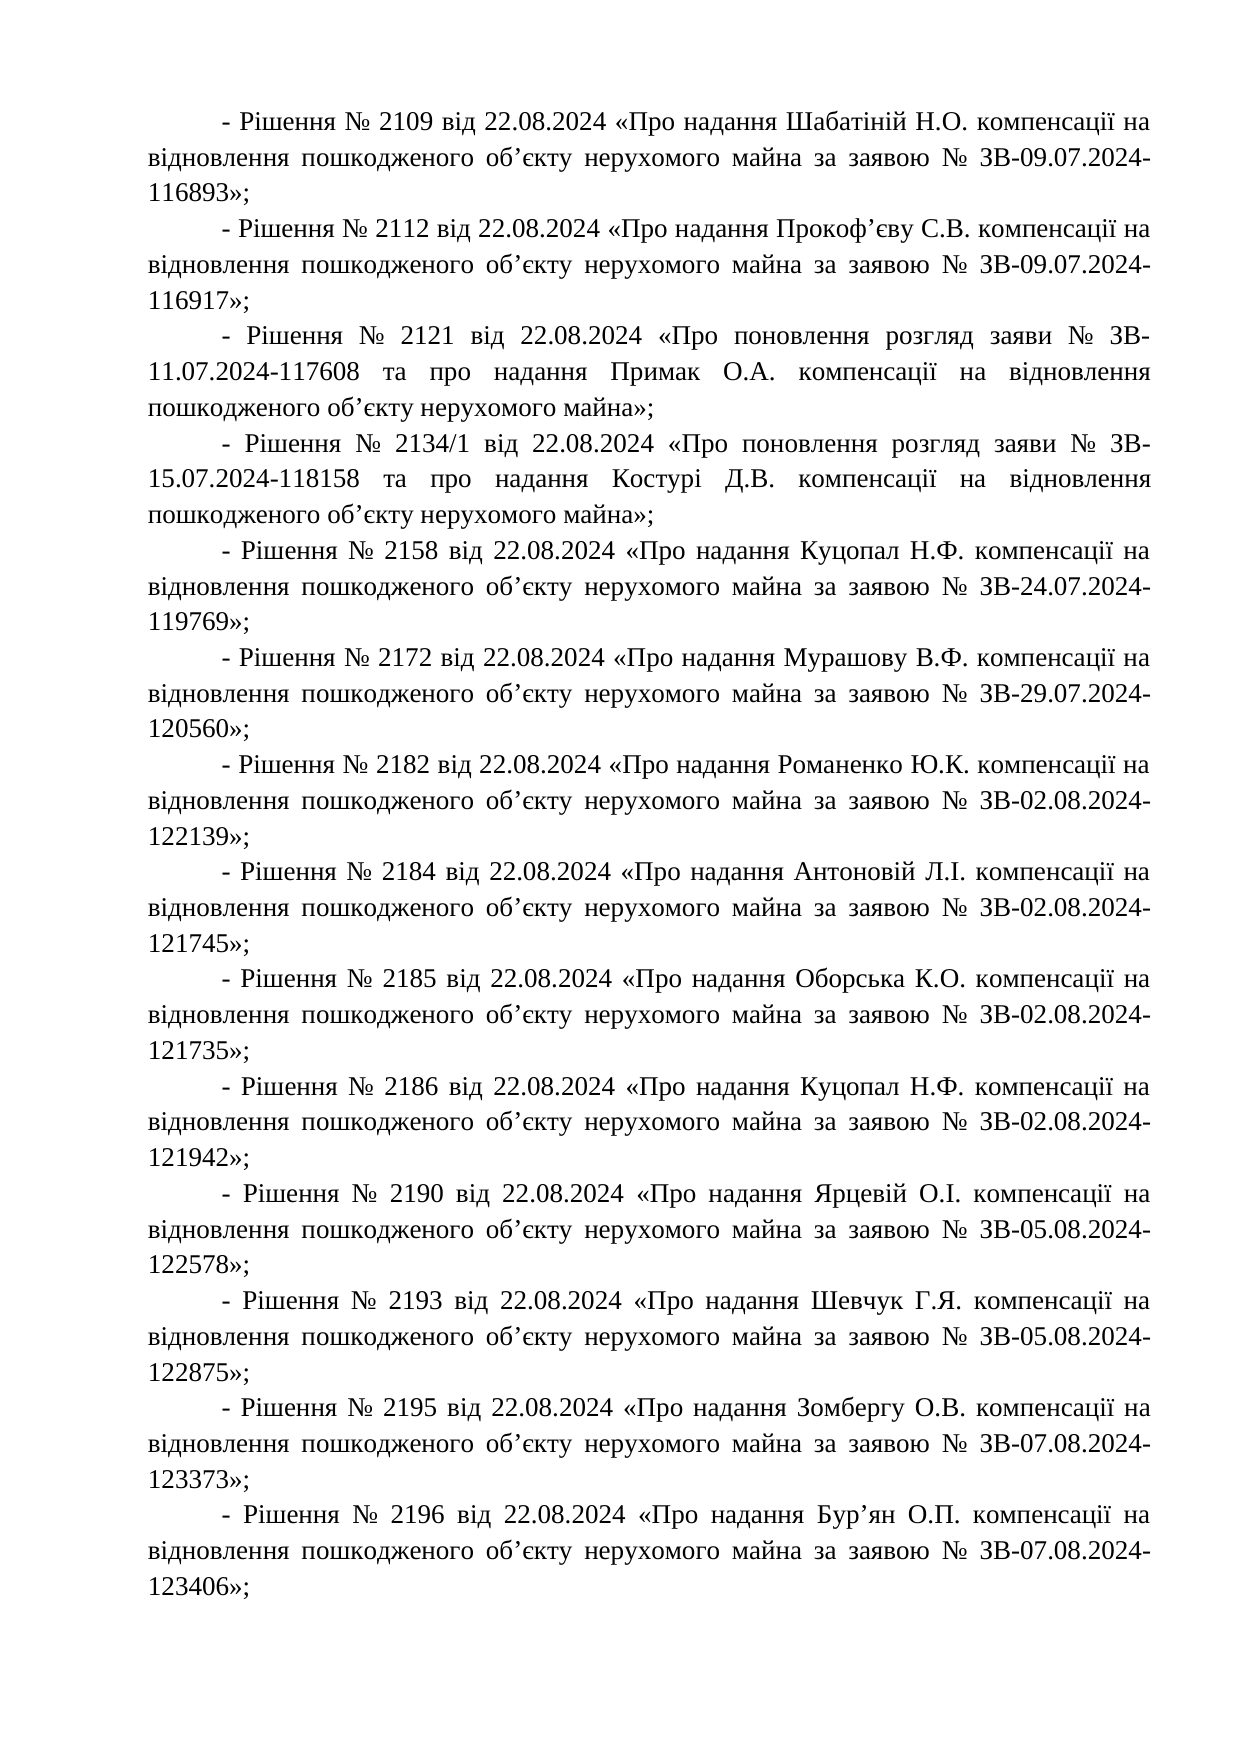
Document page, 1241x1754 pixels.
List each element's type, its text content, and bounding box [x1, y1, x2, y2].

text - Рішення № 2172 від 22.08.2024 «Про надання Мурашову В.Ф. компенсації на відновлення пошкодженого об’єкту нерухомого майна за заявою № ЗВ-29.07.2024-120560»; [148, 641, 1152, 744]
text - Рішення № 2196 від 22.08.2024 «Про надання Бур’ян О.П. компенсації на відновлення пошкодженого об’єкту нерухомого майна за заявою № ЗВ-07.08.2024-123406»; [148, 1498, 1152, 1601]
text - Рішення № 2186 від 22.08.2024 «Про надання Куцопал Н.Ф. компенсації на відновлення пошкодженого об’єкту нерухомого майна за заявою № ЗВ-02.08.2024-121942»; [148, 1070, 1152, 1172]
text - Рішення № 2195 від 22.08.2024 «Про надання Зомбергу О.В. компенсації на відновлення пошкодженого об’єкту нерухомого майна за заявою № ЗВ-07.08.2024-123373»; [148, 1391, 1152, 1494]
text - Рішення № 2190 від 22.08.2024 «Про надання Ярцевій О.І. компенсації на відновлення пошкодженого об’єкту нерухомого майна за заявою № ЗВ-05.08.2024-122578»; [148, 1177, 1152, 1279]
text - Рішення № 2184 від 22.08.2024 «Про надання Антоновій Л.І. компенсації на відновлення пошкодженого об’єкту нерухомого майна за заявою № ЗВ-02.08.2024-121745»; [148, 855, 1152, 958]
text - Рішення № 2185 від 22.08.2024 «Про надання Оборська К.О. компенсації на відновлення пошкодженого об’єкту нерухомого майна за заявою № ЗВ-02.08.2024-121735»; [148, 963, 1152, 1065]
text - Рішення № 2193 від 22.08.2024 «Про надання Шевчук Г.Я. компенсації на відновлення пошкодженого об’єкту нерухомого майна за заявою № ЗВ-05.08.2024-122875»; [148, 1284, 1152, 1387]
text - Рішення № 2158 від 22.08.2024 «Про надання Куцопал Н.Ф. компенсації на відновлення пошкодженого об’єкту нерухомого майна за заявою № ЗВ-24.07.2024-119769»; [148, 534, 1152, 636]
text - Рішення № 2121 від 22.08.2024 «Про поновлення розгляд заяви № ЗВ-11.07.2024-117608 та про надання Примак О.А. компенсації на відновлення пошкодженого об’єкту нерухомого майна»; [148, 319, 1152, 422]
text - Рішення № 2182 від 22.08.2024 «Про надання Романенко Ю.К. компенсації на відновлення пошкодженого об’єкту нерухомого майна за заявою № ЗВ-02.08.2024-122139»; [148, 748, 1152, 851]
text - Рішення № 2109 від 22.08.2024 «Про надання Шабатіній Н.О. компенсації на відновлення пошкодженого об’єкту нерухомого майна за заявою № ЗВ-09.07.2024-116893»; [148, 105, 1152, 208]
text - Рішення № 2112 від 22.08.2024 «Про надання Прокоф’єву С.В. компенсації на відновлення пошкодженого об’єкту нерухомого майна за заявою № ЗВ-09.07.2024-116917»; [148, 212, 1152, 315]
text - Рішення № 2134/1 від 22.08.2024 «Про поновлення розгляд заяви № ЗВ-15.07.2024-118158 та про надання Костурі Д.В. компенсації на відновлення пошкодженого об’єкту нерухомого майна»; [148, 427, 1152, 529]
